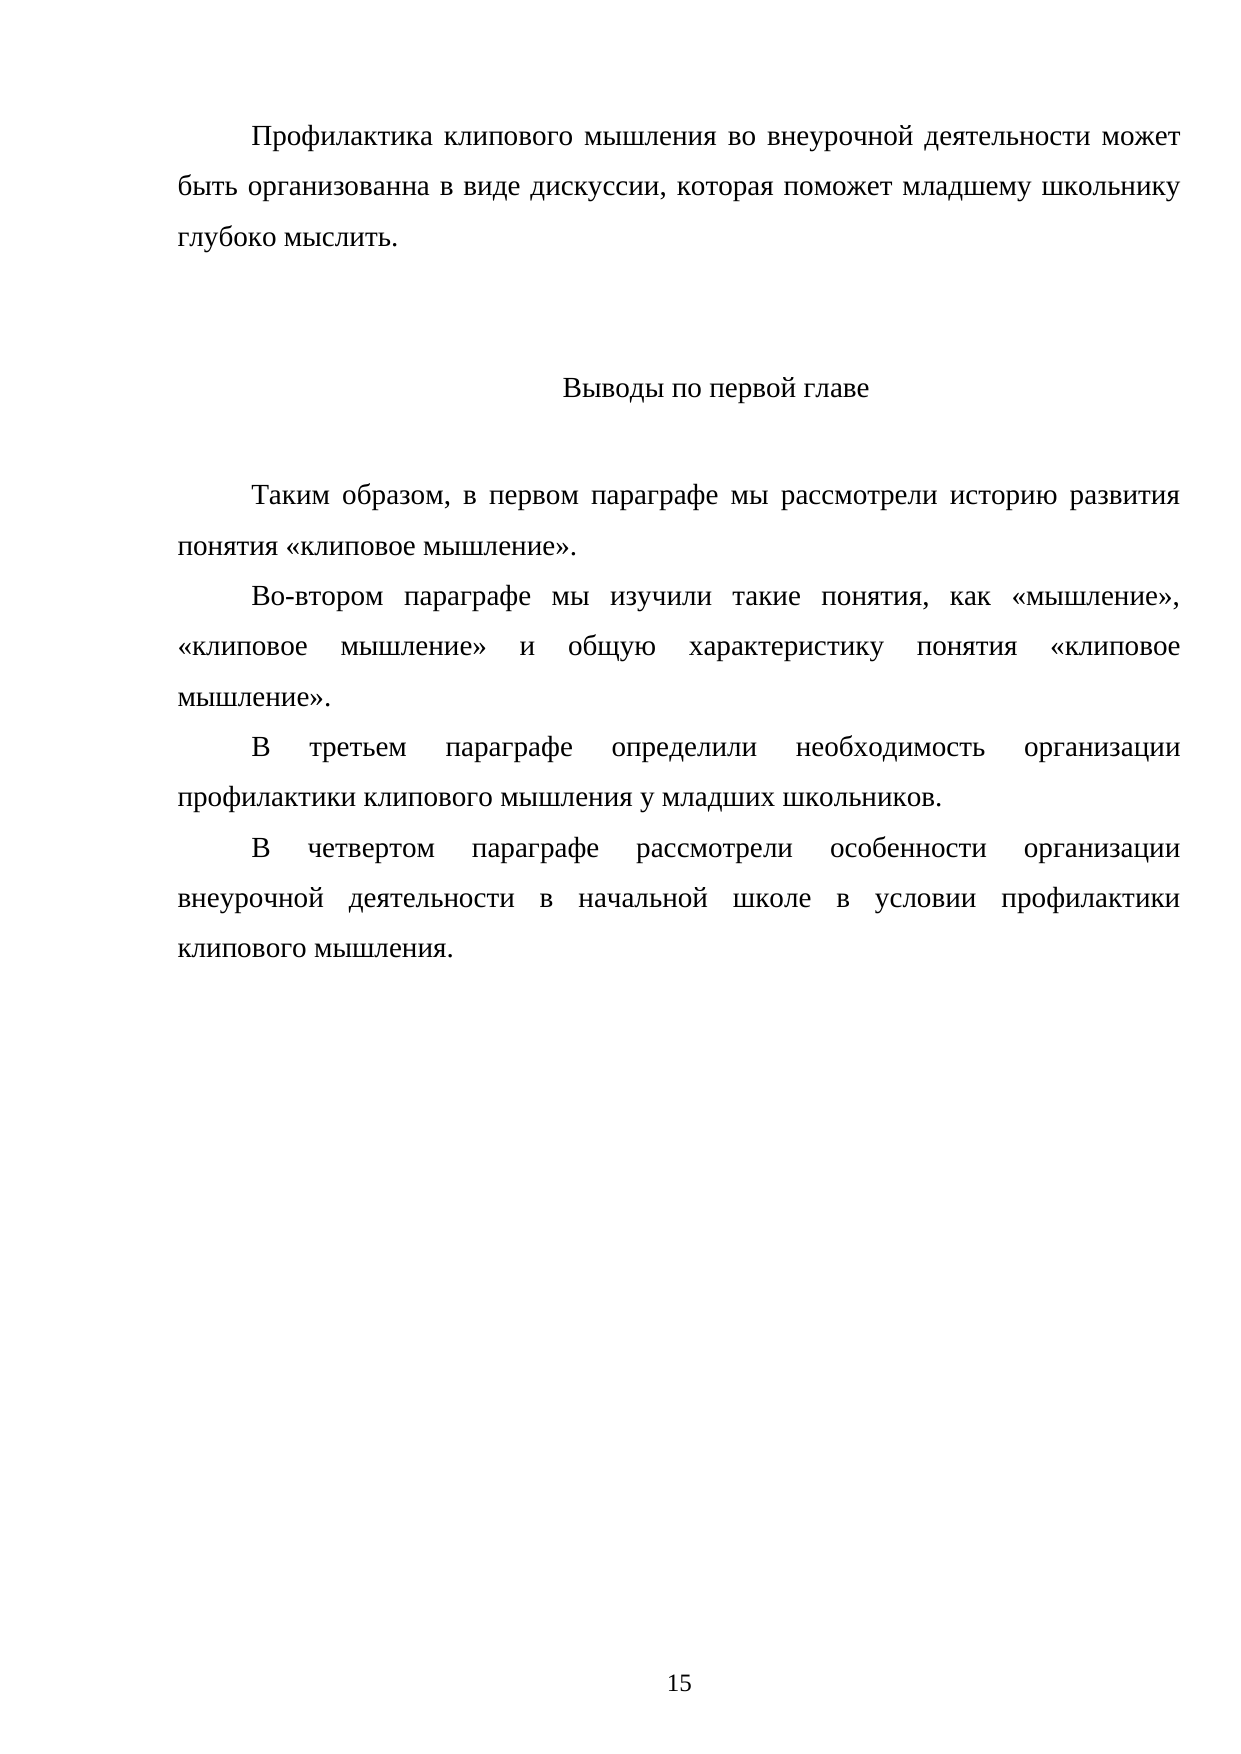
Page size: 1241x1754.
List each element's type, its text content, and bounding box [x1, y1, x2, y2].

text Таким образом, в первом параграфе мы рассмотрели историю развития понятия «клиповое мышление». [177, 477, 1181, 561]
text В четвертом параграфе рассмотрели особенности организации внеурочной деятельности в начальной школе в условии профилактики клипового мышления. [177, 830, 1181, 964]
text В третьем параграфе определили необходимость организации профилактики клипового мышления у младших школьников. [177, 729, 1181, 813]
text Профилактика клипового мышления во внеурочной деятельности может быть организованна в виде дискуссии, которая поможет младшему школьнику глубоко мыслить. [177, 118, 1181, 252]
text Во-втором параграфе мы изучили такие понятия, как «мышление», «клиповое мышление» и общую характеристику понятия «клиповое мышление». [177, 578, 1181, 712]
text Выводы по первой главе [177, 370, 1181, 403]
